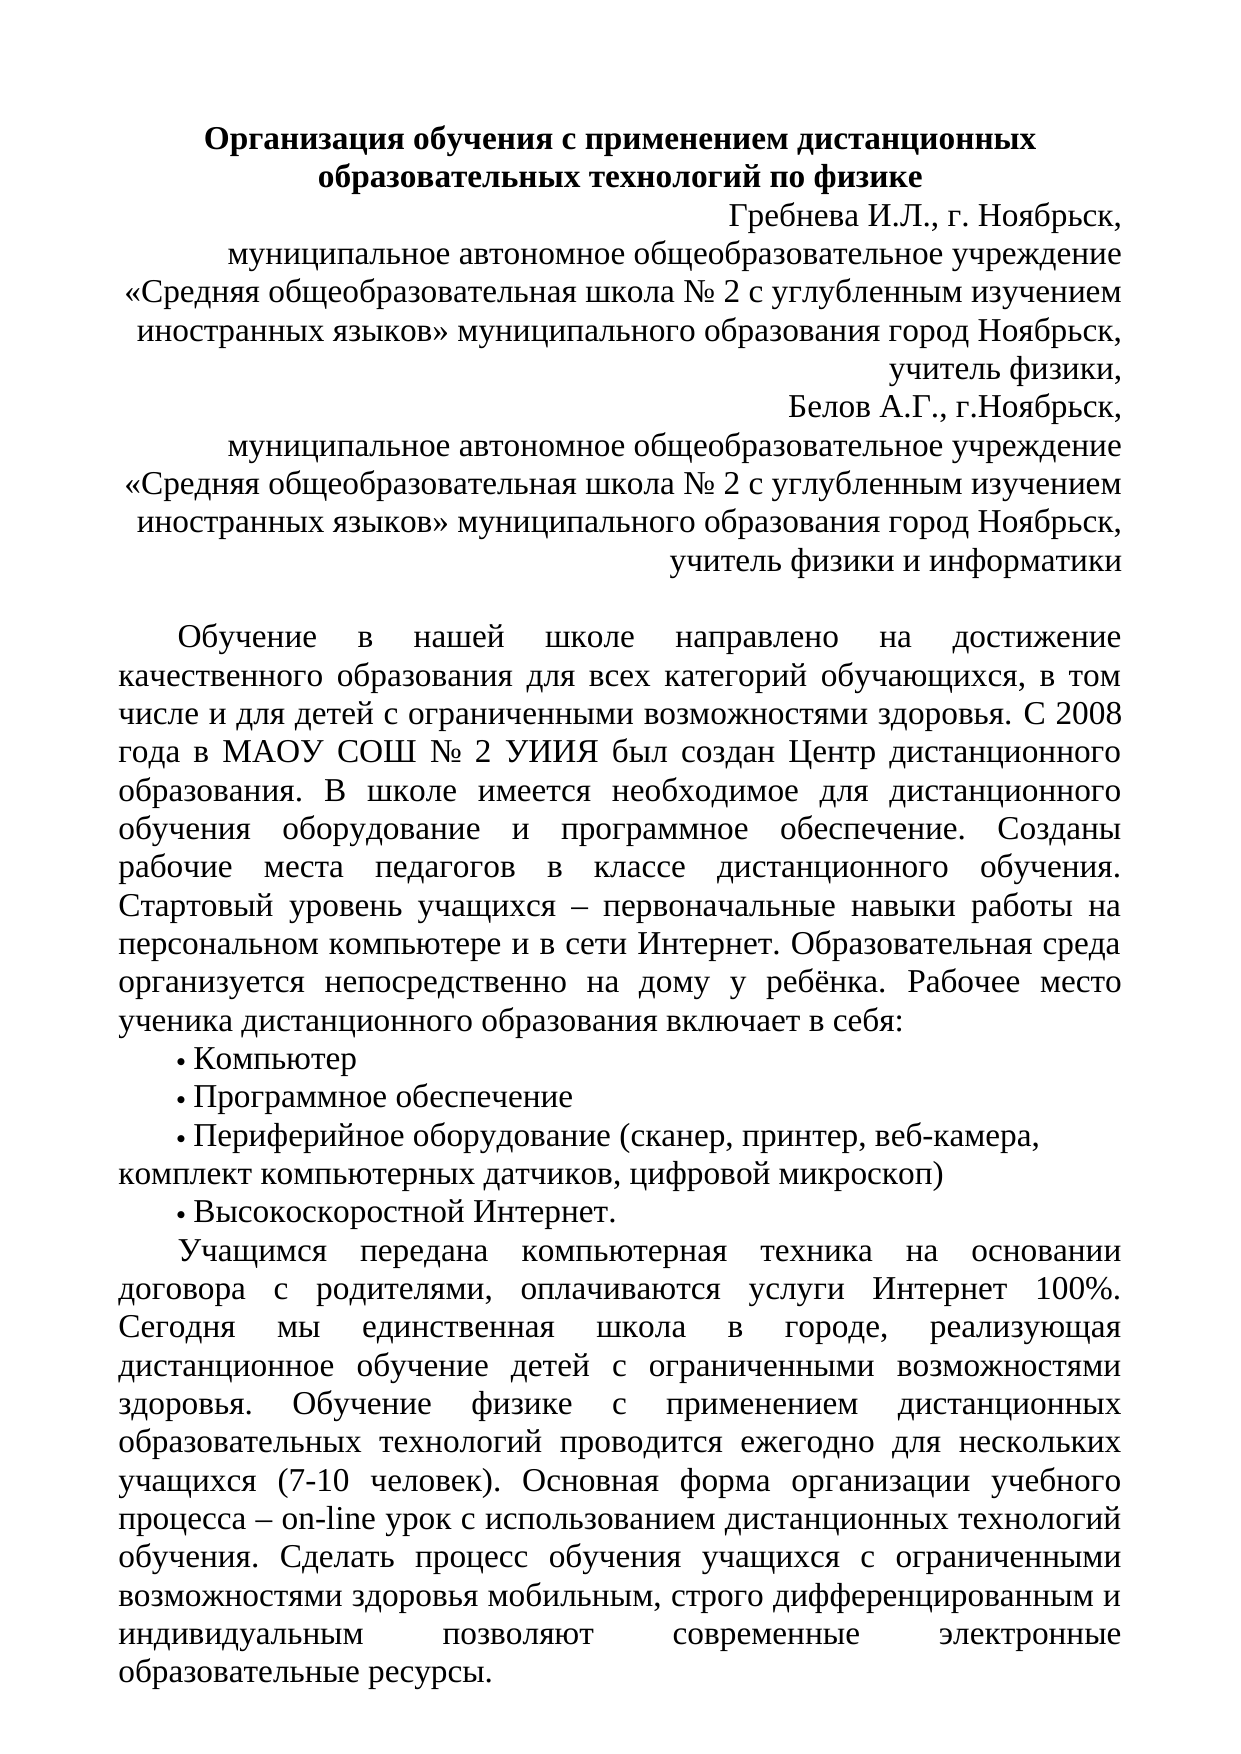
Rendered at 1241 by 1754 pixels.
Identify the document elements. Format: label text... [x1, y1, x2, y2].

text Учащимся передана компьютерная техника на основании договора с родителями, оплачиваются услуги Интернет 100%. Сегодня мы единственная школа в городе, реализующая дистанционное обучение детей с ограниченными возможностями здоровья. Обучение физике с применением дистанционных образовательных технологий проводится ежегодно для нескольких учащихся (7-10 человек). Основная форма организации учебного процесса – on-line урок с использованием дистанционных технологий обучения. Сделать процесс обучения учащихся с ограниченными возможностями здоровья мобильным, строго дифференцированным и индивидуальным позволяют современные электронные образовательные ресурсы. [118, 1230, 1122, 1690]
list Программное обеспечение [118, 1076, 1122, 1115]
text Обучение в нашей школе направлено на достижение качественного образования для всех категорий обучающихся, в том числе и для детей с ограниченными возможностями здоровья. С 2008 года в МАОУ СОШ № 2 УИИЯ был создан Центр дистанционного образования. В школе имеется необходимое для дистанционного обучения оборудование и программное обеспечение. Созданы рабочие места педагогов в классе дистанционного обучения. Стартовый уровень учащихся – первоначальные навыки работы на персональном компьютере и в сети Интернет. Образовательная среда организуется непосредственно на дому у ребёнка. Рабочее место ученика дистанционного образования включает в себя: [118, 616, 1122, 1038]
text Гребнева И.Л., г. Ноябрьск, [118, 195, 1122, 233]
list Компьютер [118, 1038, 1122, 1076]
text муниципальное автономное общеобразовательное учреждение «Средняя общеобразовательная школа № 2 с углубленным изучением иностранных языков» муниципального образования город Ноябрьск, учитель физики и информатики [118, 425, 1122, 578]
text Организация обучения с применением дистанционных образовательных технологий по физике [118, 118, 1122, 195]
text Белов А.Г., г.Ноябрьск, [118, 386, 1122, 425]
list Высокоскоростной Интернет. [118, 1191, 1122, 1230]
text муниципальное автономное общеобразовательное учреждение «Средняя общеобразовательная школа № 2 с углубленным изучением иностранных языков» муниципального образования город Ноябрьск, учитель физики, [118, 233, 1122, 386]
list Периферийное оборудование (сканер, принтер, веб-камера, комплект компьютерных датчиков, цифровой микроскоп) [118, 1115, 1122, 1191]
